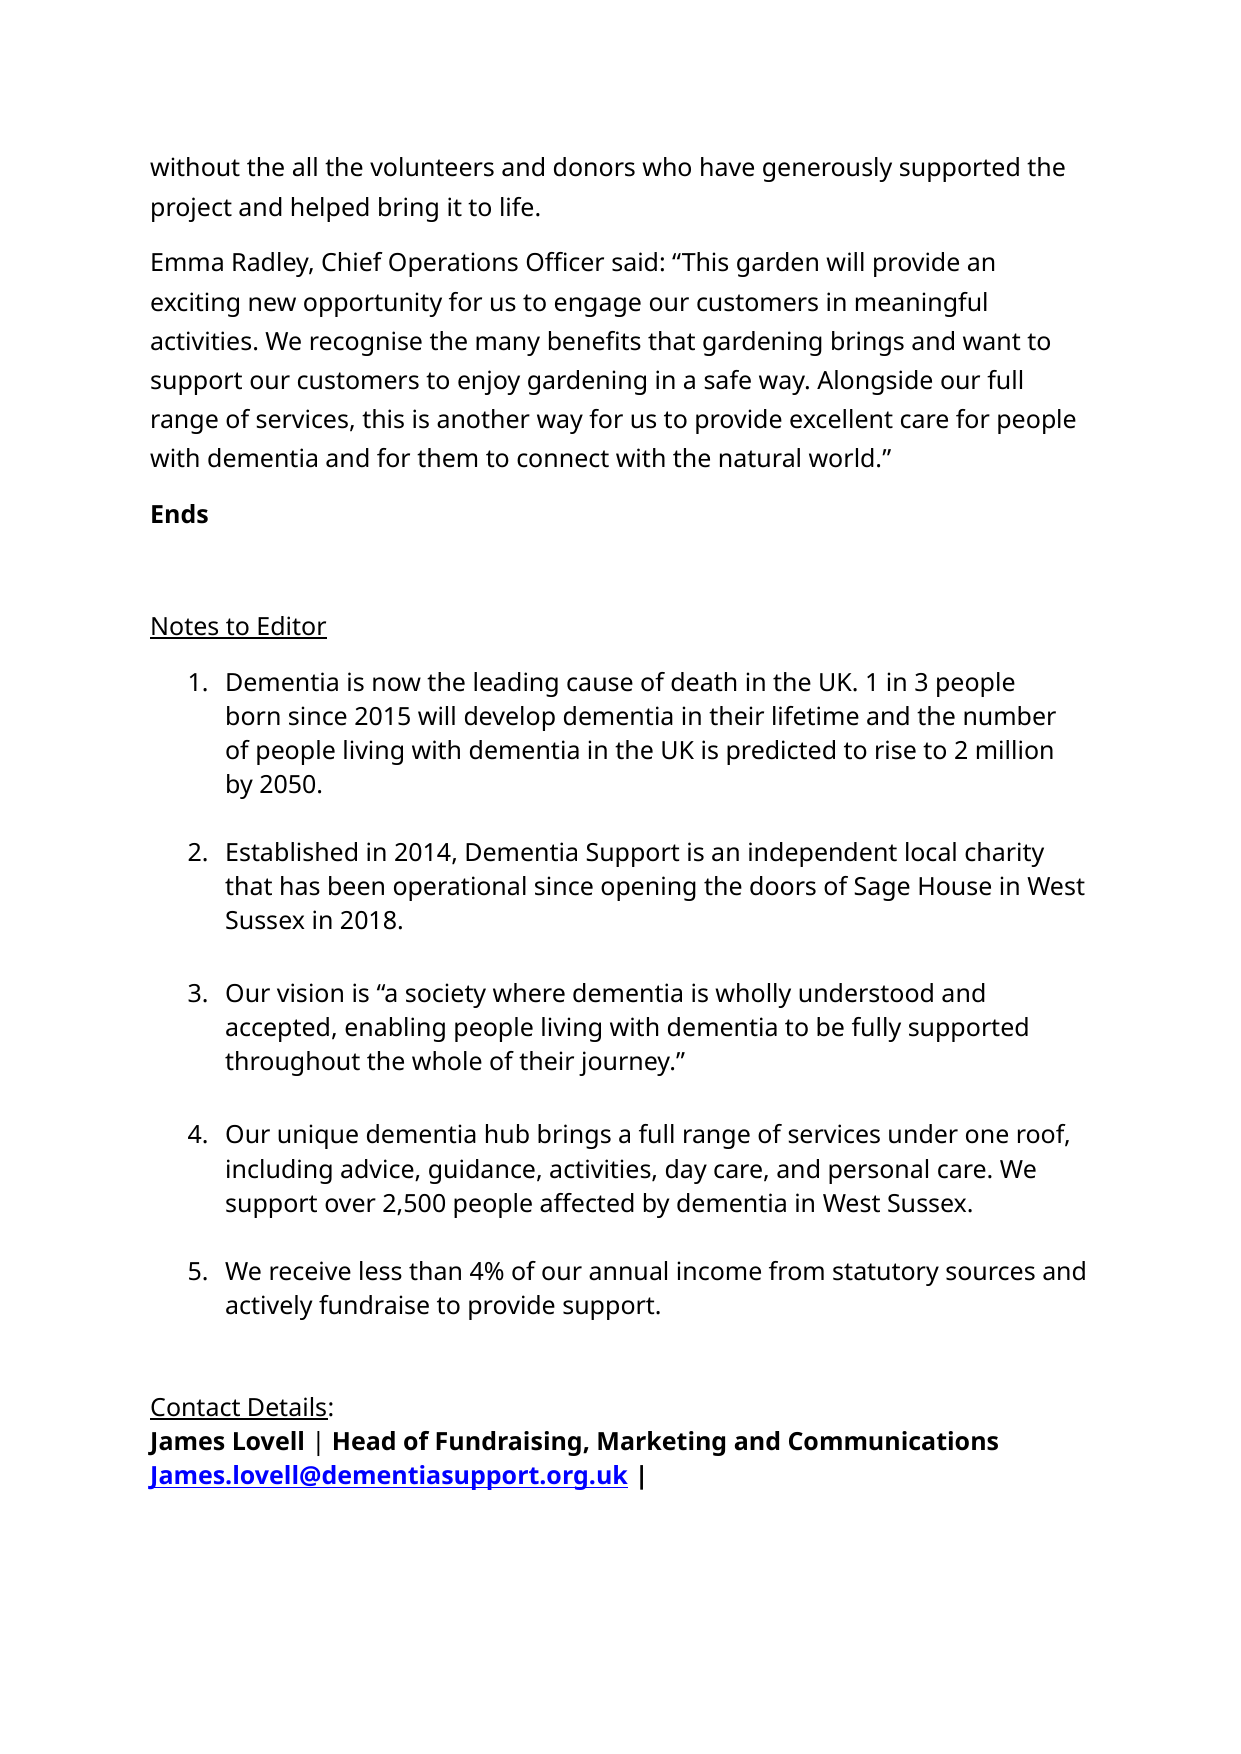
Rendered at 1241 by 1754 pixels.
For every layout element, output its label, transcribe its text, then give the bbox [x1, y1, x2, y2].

list We receive less than 4% of our annual income from statutory sources and actively fundraise to provide support. [187, 1253, 1090, 1322]
list Our unique dementia hub brings a full range of services under one roof, including advice, guidance, activities, day care, and personal care. We support over 2,500 people affected by dementia in West Sussex. [187, 1117, 1090, 1219]
text James Lovell | Head of Fundraising, Marketing and Communications James.lovell@dementiasupport.org.uk | [150, 1424, 1090, 1492]
text Ends [150, 497, 1090, 531]
text Emma Radley, Chief Operations Officer said: “This garden will provide an exciting new opportunity for us to engage our customers in meaningful activities. We recognise the many benefits that gardening brings and want to support our customers to enjoy gardening in a safe way. Alongside our full range of services, this is another way for us to provide excellent care for people with dementia and for them to connect with the natural world.” [150, 245, 1090, 475]
text Contact Details: [150, 1390, 1090, 1424]
list Our vision is “a society where dementia is wholly understood and accepted, enabling people living with dementia to be fully supported throughout the whole of their journey.” [187, 976, 1090, 1078]
list Dementia is now the leading cause of death in the UK. 1 in 3 people born since 2015 will develop dementia in their lifetime and the number of people living with dementia in the UK is predicted to rise to 2 million by 2050. [187, 664, 1061, 834]
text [150, 150, 1090, 223]
text Notes to Editor [150, 608, 1090, 642]
list Established in 2014, Dementia Support is an independent local charity that has been operational since opening the doors of Sage House in West Sussex in 2018. [187, 834, 1090, 937]
